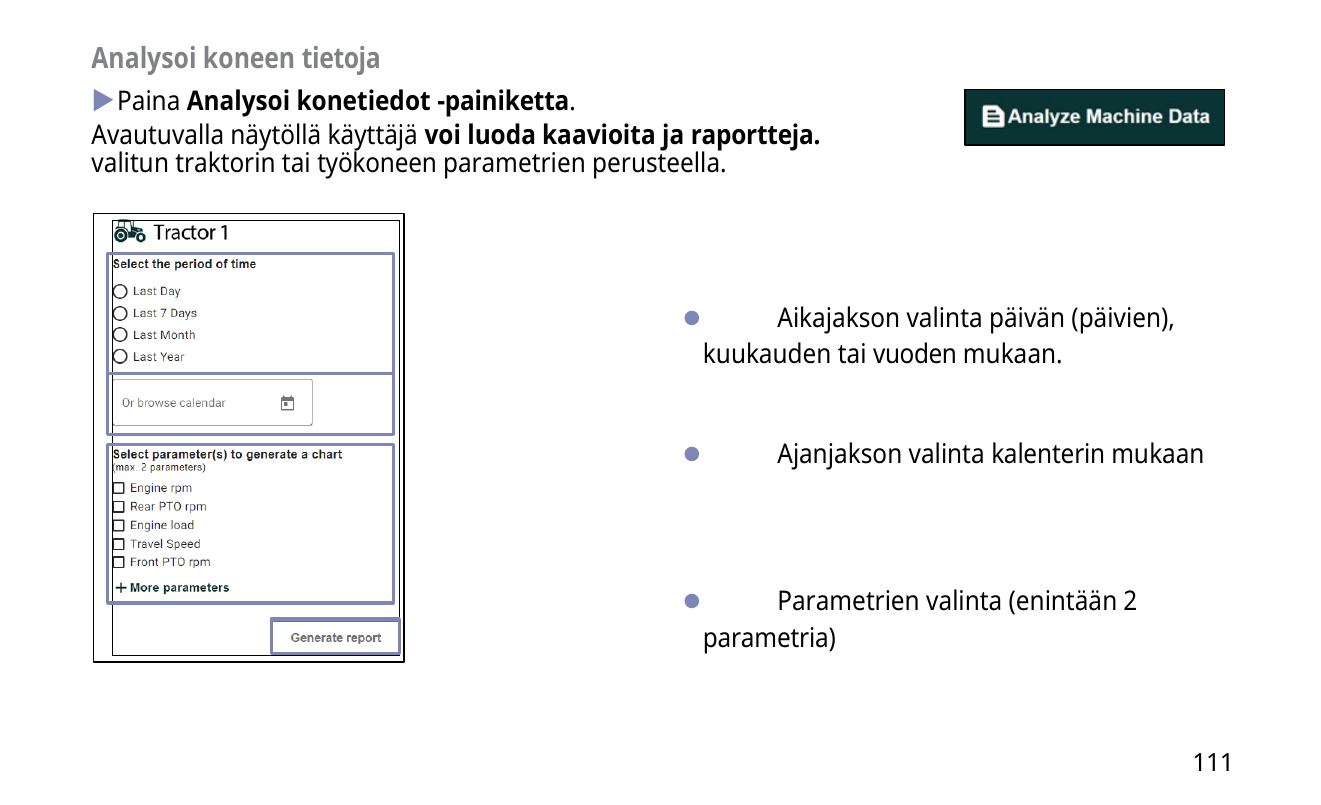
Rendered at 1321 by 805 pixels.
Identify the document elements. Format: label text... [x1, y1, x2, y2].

list Paina Analysoi konetiedot -painiketta. [91, 82, 1258, 118]
picture [273, 621, 398, 652]
picture [113, 375, 392, 433]
text Avautuvalla näytöllä käyttäjä voi luoda kaavioita ja raportteja. [91, 120, 1258, 150]
list Aikajakson valinta päivän (päivien), kuukauden tai vuoden mukaan. [682, 298, 1258, 372]
picture [113, 446, 392, 601]
subtitle Analysoi koneen tietoja [91, 37, 1258, 77]
list Parametrien valinta (enintään 2 parametria) [682, 582, 1258, 656]
picture [113, 221, 399, 655]
text valitun traktorin tai työkoneen parametrien perusteella. [91, 150, 1258, 179]
list Ajanjakson valinta kalenterin mukaan [682, 434, 1258, 471]
picture [113, 255, 392, 372]
